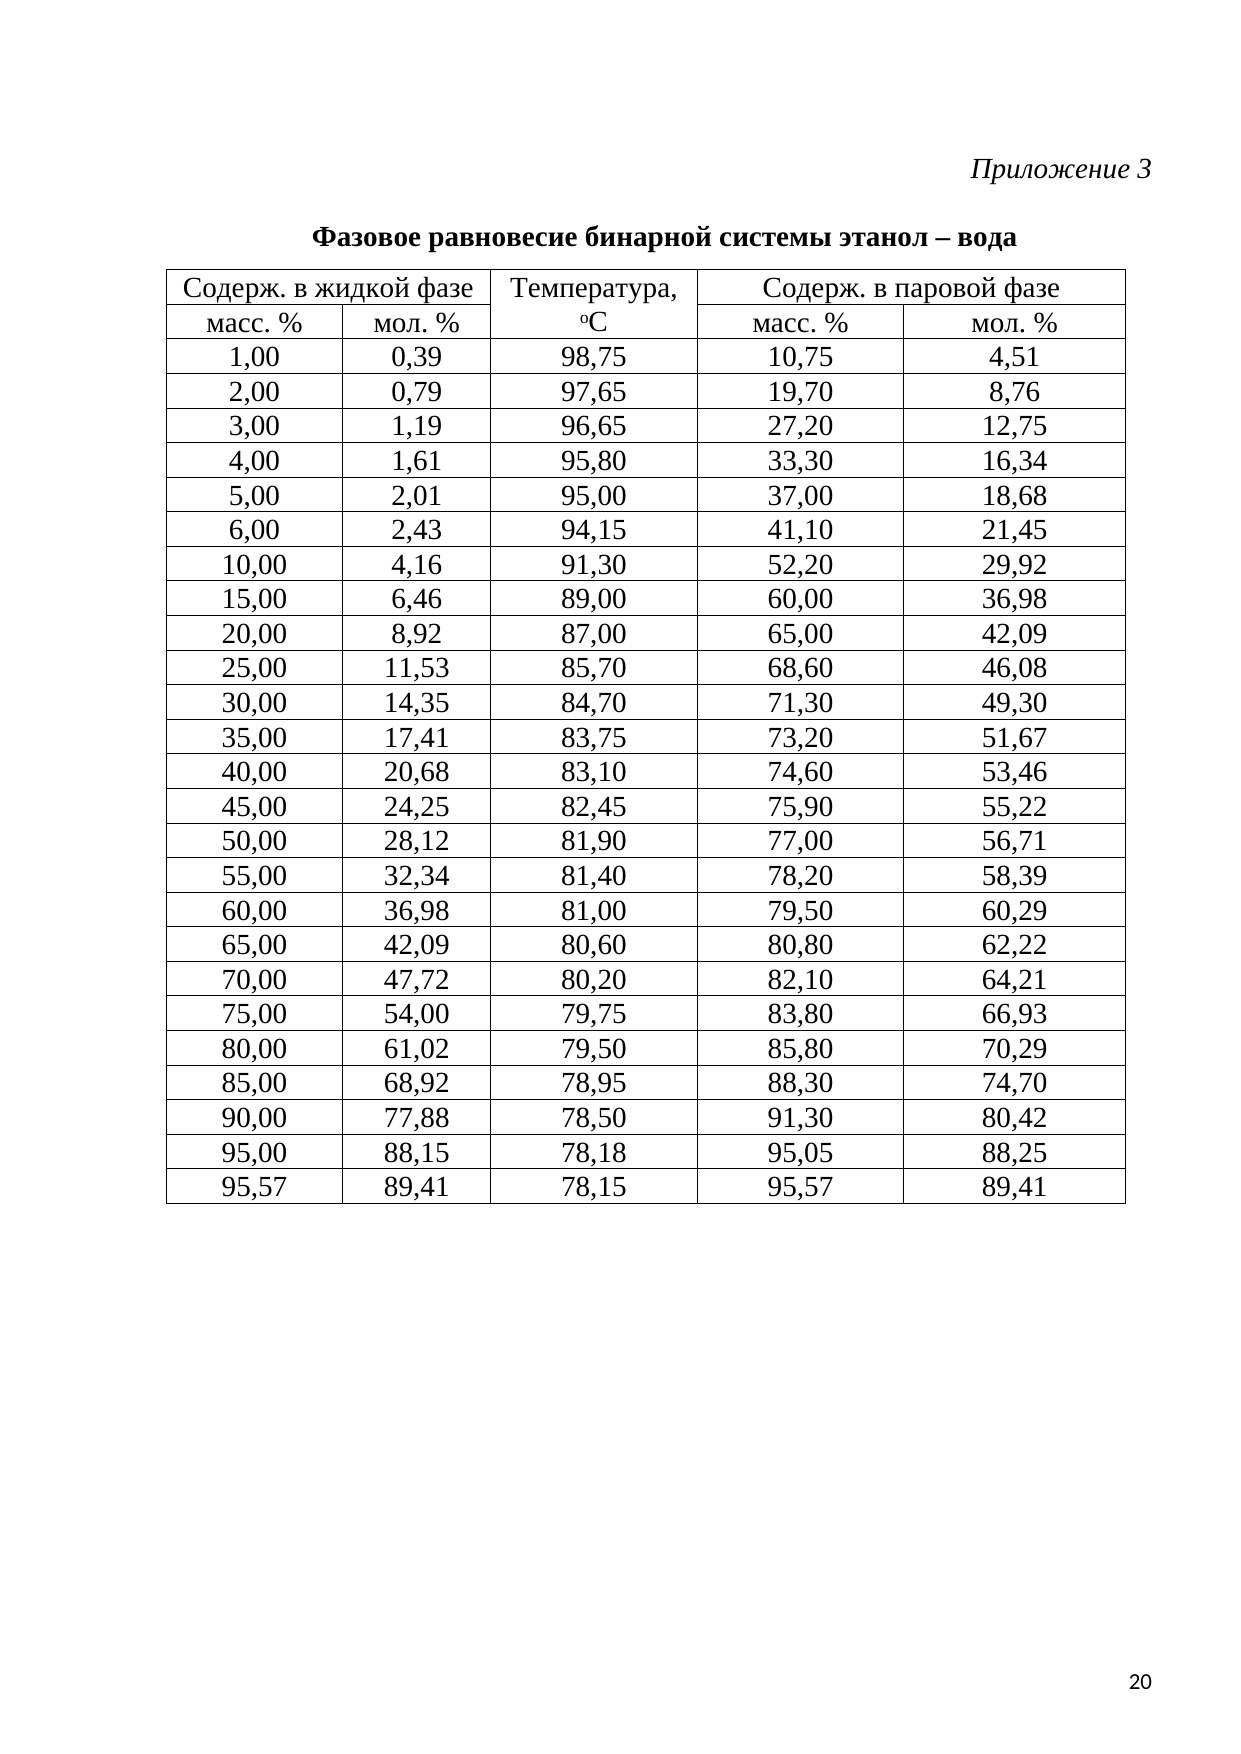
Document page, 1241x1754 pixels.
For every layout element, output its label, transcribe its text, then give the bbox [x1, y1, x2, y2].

table_cell 95,57 [167, 1169, 342, 1203]
table_cell 1,19 [343, 409, 490, 442]
table_cell 33,30 [698, 443, 903, 477]
table_cell 8,92 [343, 616, 490, 649]
table_cell 6,46 [343, 581, 490, 615]
table_cell 81,40 [491, 858, 697, 892]
table_cell 0,39 [343, 339, 490, 373]
table_cell 82,45 [491, 789, 697, 822]
table_cell 85,80 [698, 1031, 903, 1064]
table_cell 58,39 [904, 858, 1125, 892]
table_cell 78,95 [491, 1066, 697, 1099]
table_cell 2,01 [343, 478, 490, 511]
table_cell 60,00 [698, 581, 903, 615]
table_cell 54,00 [343, 996, 490, 1030]
table_cell 74,60 [698, 754, 903, 788]
table_cell масс. % [167, 305, 342, 338]
table_cell 5,00 [167, 478, 342, 511]
table_cell мол. % [904, 305, 1125, 338]
table_cell 35,00 [167, 720, 342, 753]
table_cell 68,60 [698, 651, 903, 684]
table_cell 36,98 [904, 581, 1125, 615]
table_cell 12,75 [904, 409, 1125, 442]
table_cell 95,05 [698, 1135, 903, 1168]
table_cell 2,43 [343, 512, 490, 546]
table_cell 65,00 [167, 927, 342, 961]
table_cell 52,20 [698, 547, 903, 580]
table_cell 80,80 [698, 927, 903, 961]
table_cell 89,41 [904, 1169, 1125, 1203]
table_cell 80,60 [491, 927, 697, 961]
table_cell 6,00 [167, 512, 342, 546]
table_cell 81,90 [491, 824, 697, 857]
table_cell 75,90 [698, 789, 903, 822]
table_cell 79,50 [698, 893, 903, 926]
table_cell 49,30 [904, 685, 1125, 719]
table_cell 4,51 [904, 339, 1125, 373]
table_cell 77,88 [343, 1100, 490, 1134]
table_cell 85,00 [167, 1066, 342, 1099]
table_cell 90,00 [167, 1100, 342, 1134]
table_cell 97,65 [491, 374, 697, 407]
table_cell 11,53 [343, 651, 490, 684]
table_cell 98,75 [491, 339, 697, 373]
table_cell 79,75 [491, 996, 697, 1030]
table_cell 83,75 [491, 720, 697, 753]
table_cell 78,20 [698, 858, 903, 892]
table_cell 19,70 [698, 374, 903, 407]
table_cell 1,61 [343, 443, 490, 477]
table_cell 4,16 [343, 547, 490, 580]
table_cell 50,00 [167, 824, 342, 857]
table_cell 78,18 [491, 1135, 697, 1168]
table_cell 68,92 [343, 1066, 490, 1099]
table_cell 42,09 [904, 616, 1125, 649]
table_cell 71,30 [698, 685, 903, 719]
table_header Содерж. в жидкой фазе [167, 270, 490, 304]
table_cell 32,34 [343, 858, 490, 892]
table_cell 51,67 [904, 720, 1125, 753]
table_cell 16,34 [904, 443, 1125, 477]
table_cell 46,08 [904, 651, 1125, 684]
table_cell 2,00 [167, 374, 342, 407]
table_cell 15,00 [167, 581, 342, 615]
table_cell 20,00 [167, 616, 342, 649]
table_cell 40,00 [167, 754, 342, 788]
table_cell масс. % [698, 305, 903, 338]
table_cell 0,79 [343, 374, 490, 407]
table_cell 65,00 [698, 616, 903, 649]
table_cell 83,10 [491, 754, 697, 788]
table_cell 78,50 [491, 1100, 697, 1134]
table_cell 55,22 [904, 789, 1125, 822]
table_cell 81,00 [491, 893, 697, 926]
table_cell 88,15 [343, 1135, 490, 1168]
text Приложение 3 [177, 152, 1152, 185]
table_cell 17,41 [343, 720, 490, 753]
table_header Температура, ᵒС [491, 270, 697, 338]
table_cell 28,12 [343, 824, 490, 857]
table_cell 70,00 [167, 962, 342, 995]
table_cell 30,00 [167, 685, 342, 719]
table_cell 41,10 [698, 512, 903, 546]
table_cell 70,29 [904, 1031, 1125, 1064]
table_cell 60,29 [904, 893, 1125, 926]
table_cell 18,68 [904, 478, 1125, 511]
table_cell 4,00 [167, 443, 342, 477]
table_cell 56,71 [904, 824, 1125, 857]
table_cell 95,00 [167, 1135, 342, 1168]
table_cell 83,80 [698, 996, 903, 1030]
table_cell 80,20 [491, 962, 697, 995]
table_cell 80,00 [167, 1031, 342, 1064]
table_cell 77,00 [698, 824, 903, 857]
table_cell 62,22 [904, 927, 1125, 961]
table_cell 91,30 [491, 547, 697, 580]
table_cell 21,45 [904, 512, 1125, 546]
table_cell 74,70 [904, 1066, 1125, 1099]
table_cell 82,10 [698, 962, 903, 995]
table_cell 36,98 [343, 893, 490, 926]
table_cell 3,00 [167, 409, 342, 442]
table_cell 84,70 [491, 685, 697, 719]
table_cell 55,00 [167, 858, 342, 892]
table_cell 1,00 [167, 339, 342, 373]
table_cell 89,41 [343, 1169, 490, 1203]
table_cell 64,21 [904, 962, 1125, 995]
table_cell 95,80 [491, 443, 697, 477]
table_header Содерж. в паровой фазе [698, 270, 1125, 304]
table_cell 85,70 [491, 651, 697, 684]
table_cell 87,00 [491, 616, 697, 649]
table_cell 8,76 [904, 374, 1125, 407]
table_cell 66,93 [904, 996, 1125, 1030]
table_cell 10,00 [167, 547, 342, 580]
table_cell 73,20 [698, 720, 903, 753]
table_cell 14,35 [343, 685, 490, 719]
table_cell 25,00 [167, 651, 342, 684]
table_cell 96,65 [491, 409, 697, 442]
table_cell 79,50 [491, 1031, 697, 1064]
table_cell 88,30 [698, 1066, 903, 1099]
table_cell 95,57 [698, 1169, 903, 1203]
table_cell 80,42 [904, 1100, 1125, 1134]
text Фазовое равновесие бинарной системы этанол – вода [177, 219, 1152, 252]
table_cell мол. % [343, 305, 490, 338]
table_cell 91,30 [698, 1100, 903, 1134]
table_cell 29,92 [904, 547, 1125, 580]
table_cell 42,09 [343, 927, 490, 961]
table_cell 60,00 [167, 893, 342, 926]
table_cell 37,00 [698, 478, 903, 511]
table_cell 89,00 [491, 581, 697, 615]
table_cell 24,25 [343, 789, 490, 822]
table_cell 61,02 [343, 1031, 490, 1064]
table_cell 78,15 [491, 1169, 697, 1203]
table_cell 53,46 [904, 754, 1125, 788]
table_cell 47,72 [343, 962, 490, 995]
table_cell 10,75 [698, 339, 903, 373]
table_cell 20,68 [343, 754, 490, 788]
table_cell 94,15 [491, 512, 697, 546]
table_cell 95,00 [491, 478, 697, 511]
table_cell 27,20 [698, 409, 903, 442]
table_cell 88,25 [904, 1135, 1125, 1168]
table_cell 45,00 [167, 789, 342, 822]
table_cell 75,00 [167, 996, 342, 1030]
